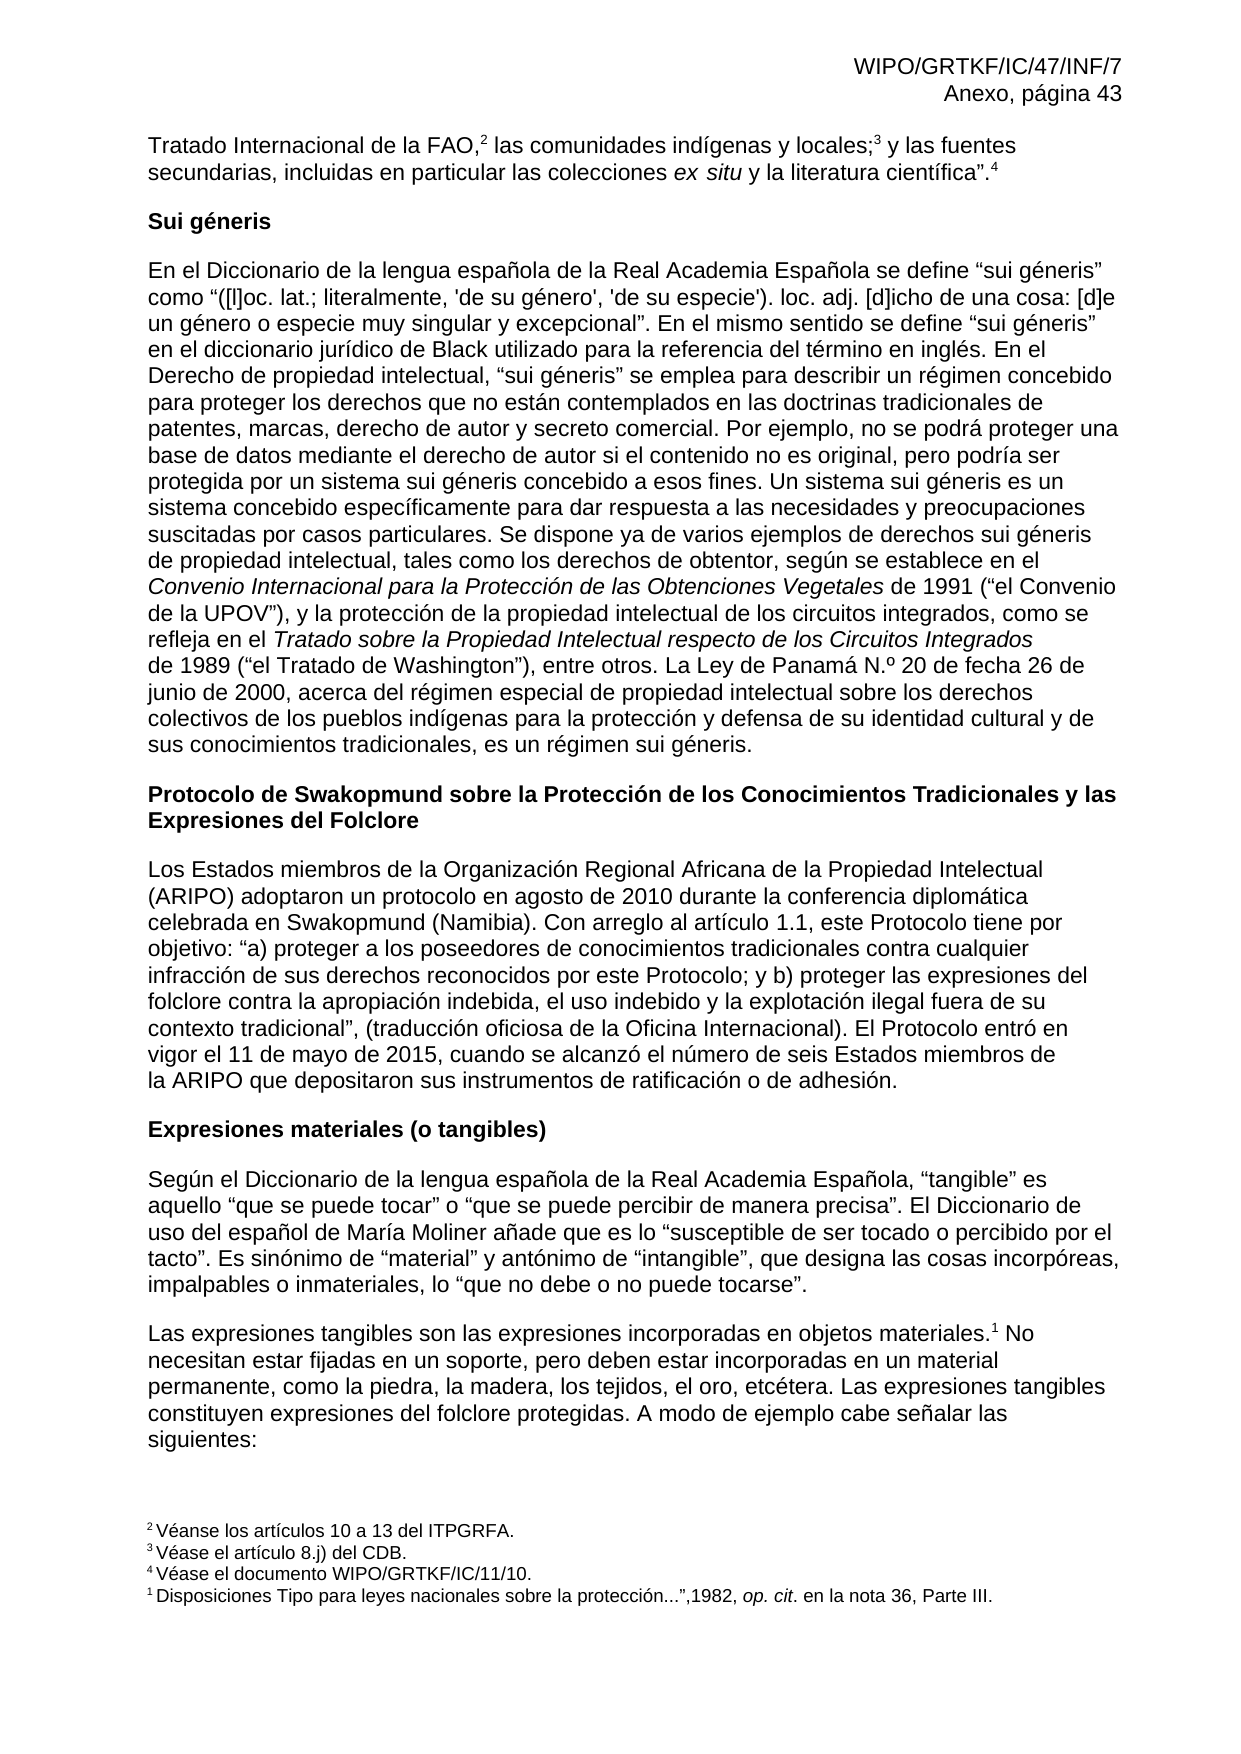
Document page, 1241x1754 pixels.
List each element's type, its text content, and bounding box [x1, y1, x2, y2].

subtitle Sui géneris [148, 208, 1122, 234]
text Según el Diccionario de la lengua española de la Real Academia Española, “tangible” es aquello “que se puede tocar” o “que se puede percibir de manera precisa”. El Diccionario de uso del español de María Moliner añade que es lo “susceptible de ser tocado o percibido por el tacto”. Es sinónimo de “material” y antónimo de “intangible”, que designa las cosas incorpóreas, impalpables o inmateriales, lo “que no debe o no puede tocarse”. [148, 1166, 1122, 1297]
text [148, 132, 1122, 185]
subtitle Protocolo de Swakopmund sobre la Protección de los Conocimientos Tradicionales y las Expresiones del Folclore [148, 781, 1122, 833]
text Las expresiones tangibles son las expresiones incorporadas en objetos materiales. No necesitan estar fijadas en un soporte, pero deben estar incorporadas en un material permanente, como la piedra, la madera, los tejidos, el oro, etcétera. Las expresiones tangibles constituyen expresiones del folclore protegidas. A modo de ejemplo cabe señalar las siguientes: [148, 1320, 1122, 1452]
subtitle Expresiones materiales (o tangibles) [148, 1116, 1122, 1143]
text En el Diccionario de la lengua española de la Real Academia Española se define “sui géneris” como “([l]oc. lat.; literalmente, 'de su género', 'de su especie'). loc. adj. [d]icho de una cosa: [d]e un género o especie muy singular y excepcional”. En el mismo sentido se define “sui géneris” en el diccionario jurídico de Black utilizado para la referencia del término en inglés. En el Derecho de propiedad intelectual, “sui géneris” se emplea para describir un régimen concebido para proteger los derechos que no están contemplados en las doctrinas tradicionales de patentes, marcas, derecho de autor y secreto comercial. Por ejemplo, no se podrá proteger una base de datos mediante el derecho de autor si el contenido no es original, pero podría ser protegida por un sistema sui géneris concebido a esos fines. Un sistema sui géneris es un sistema concebido específicamente para dar respuesta a las necesidades y preocupaciones suscitadas por casos particulares. Se dispone ya de varios ejemplos de derechos sui géneris de propiedad intelectual, tales como los derechos de obtentor, según se establece en el Convenio Internacional para la Protección de las Obtenciones Vegetales de 1991 (“el Convenio de la UPOV”), y la protección de la propiedad intelectual de los circuitos integrados, como se refleja en el Tratado sobre la Propiedad Intelectual respecto de los Circuitos Integrados de 1989 (“el Tratado de Washington”), entre otros. La Ley de Panamá N.º 20 de fecha 26 de junio de 2000, acerca del régimen especial de propiedad intelectual sobre los derechos colectivos de los pueblos indígenas para la protección y defensa de su identidad cultural y de sus conocimientos tradicionales, es un régimen sui géneris. [148, 257, 1122, 758]
text Los Estados miembros de la Organización Regional Africana de la Propiedad Intelectual (ARIPO) adoptaron un protocolo en agosto de 2010 durante la conferencia diplomática celebrada en Swakopmund (Namibia). Con arreglo al artículo 1.1, este Protocolo tiene por objetivo: “a) proteger a los poseedores de conocimientos tradicionales contra cualquier infracción de sus derechos reconocidos por este Protocolo; y b) proteger las expresiones del folclore contra la apropiación indebida, el uso indebido y la explotación ilegal fuera de su contexto tradicional”, (traducción oficiosa de la Oficina Internacional). El Protocolo entró en vigor el 11 de mayo de 2015, cuando se alcanzó el número de seis Estados miembros de la ARIPO que depositaron sus instrumentos de ratificación o de adhesión. [148, 856, 1122, 1093]
